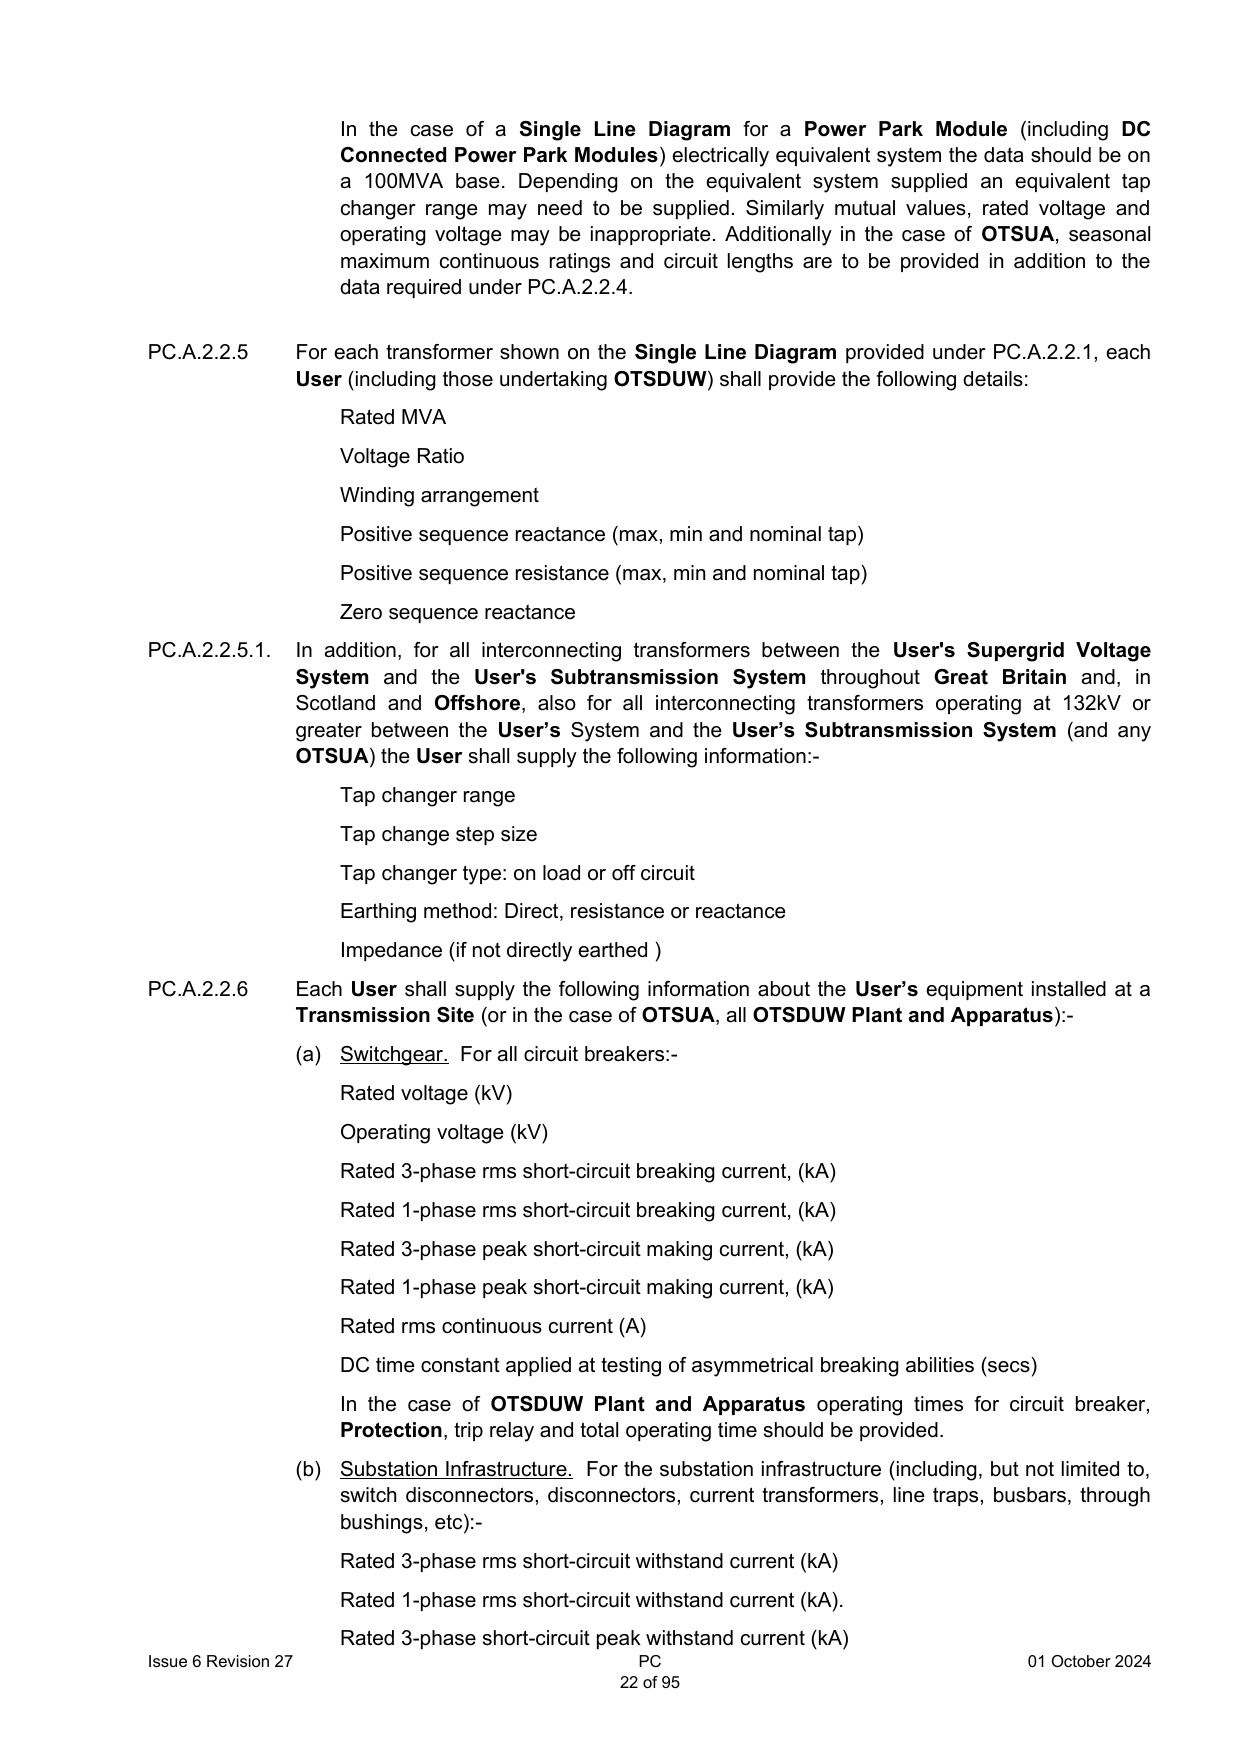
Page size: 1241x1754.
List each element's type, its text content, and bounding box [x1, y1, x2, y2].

text Impedance (if not directly earthed ) [295, 938, 1152, 962]
text Positive sequence resistance (max, min and nominal tap) [295, 561, 1152, 584]
text PC.A.2.2.5.1. In addition, for all interconnecting transformers between the User's Supergrid Voltage System and the User's Subtransmission System throughout Great Britain and, in Scotland and Offshore, also for all interconnecting transformers operating at 132kV or greater between the User’s System and the User’s Subtransmission System (and any OTSUA) the User shall supply the following information:- [148, 638, 1152, 768]
text Rated voltage (kV) [295, 1081, 1152, 1105]
text In the case of OTSDUW Plant and Apparatus operating times for circuit breaker, Protection, trip relay and total operating time should be provided. [295, 1392, 1152, 1442]
text Rated 1-phase rms short-circuit breaking current, (kA) [295, 1197, 1152, 1221]
text Tap changer range [295, 783, 1152, 807]
text Rated 3-phase peak short-circuit making current, (kA) [295, 1236, 1152, 1260]
text Earthing method: Direct, resistance or reactance [295, 899, 1152, 923]
text DC time constant applied at testing of asymmetrical breaking abilities (secs) [295, 1353, 1152, 1377]
text PC.A.2.2.6 Each User shall supply the following information about the User’s equipment installed at a Transmission Site (or in the case of OTSUA, all OTSDUW Plant and Apparatus):- [148, 977, 1152, 1027]
text (a) Switchgear. For all circuit breakers:- [295, 1042, 1152, 1066]
text Operating voltage (kV) [295, 1120, 1152, 1144]
text Rated 1-phase rms short-circuit withstand current (kA). [295, 1587, 1152, 1611]
text Rated 3-phase rms short-circuit breaking current, (kA) [295, 1159, 1152, 1183]
text Tap change step size [295, 821, 1152, 845]
text Rated rms continuous current (A) [295, 1314, 1152, 1338]
text Positive sequence reactance (max, min and nominal tap) [295, 522, 1152, 546]
text PC.A.2.2.5 For each transformer shown on the Single Line Diagram provided under PC.A.2.2.1, each User (including those undertaking OTSDUW) shall provide the following details: [148, 340, 1152, 390]
text Winding arrangement [295, 483, 1152, 507]
text Tap changer type: on load or off circuit [295, 860, 1152, 884]
text Rated 3-phase short-circuit peak withstand current (kA) [295, 1626, 1152, 1650]
text Rated MVA [295, 405, 1152, 429]
text Rated 1-phase peak short-circuit making current, (kA) [295, 1275, 1152, 1299]
text (b) Substation Infrastructure. For the substation infrastructure (including, but not limited to, switch disconnectors, disconnectors, current transformers, line traps, busbars, through bushings, etc):- [295, 1457, 1152, 1534]
text In the case of a Single Line Diagram for a Power Park Module (including DC Connected Power Park Modules) electrically equivalent system the data should be on a 100MVA base. Depending on the equivalent system supplied an equivalent tap changer range may need to be supplied. Similarly mutual values, rated voltage and operating voltage may be inappropriate. Additionally in the case of OTSUA, seasonal maximum continuous ratings and circuit lengths are to be provided in addition to the data required under PC.A.2.2.4. [295, 117, 1152, 299]
text Rated 3-phase rms short-circuit withstand current (kA) [295, 1548, 1152, 1572]
text Voltage Ratio [295, 444, 1152, 468]
text Zero sequence reactance [295, 599, 1152, 623]
